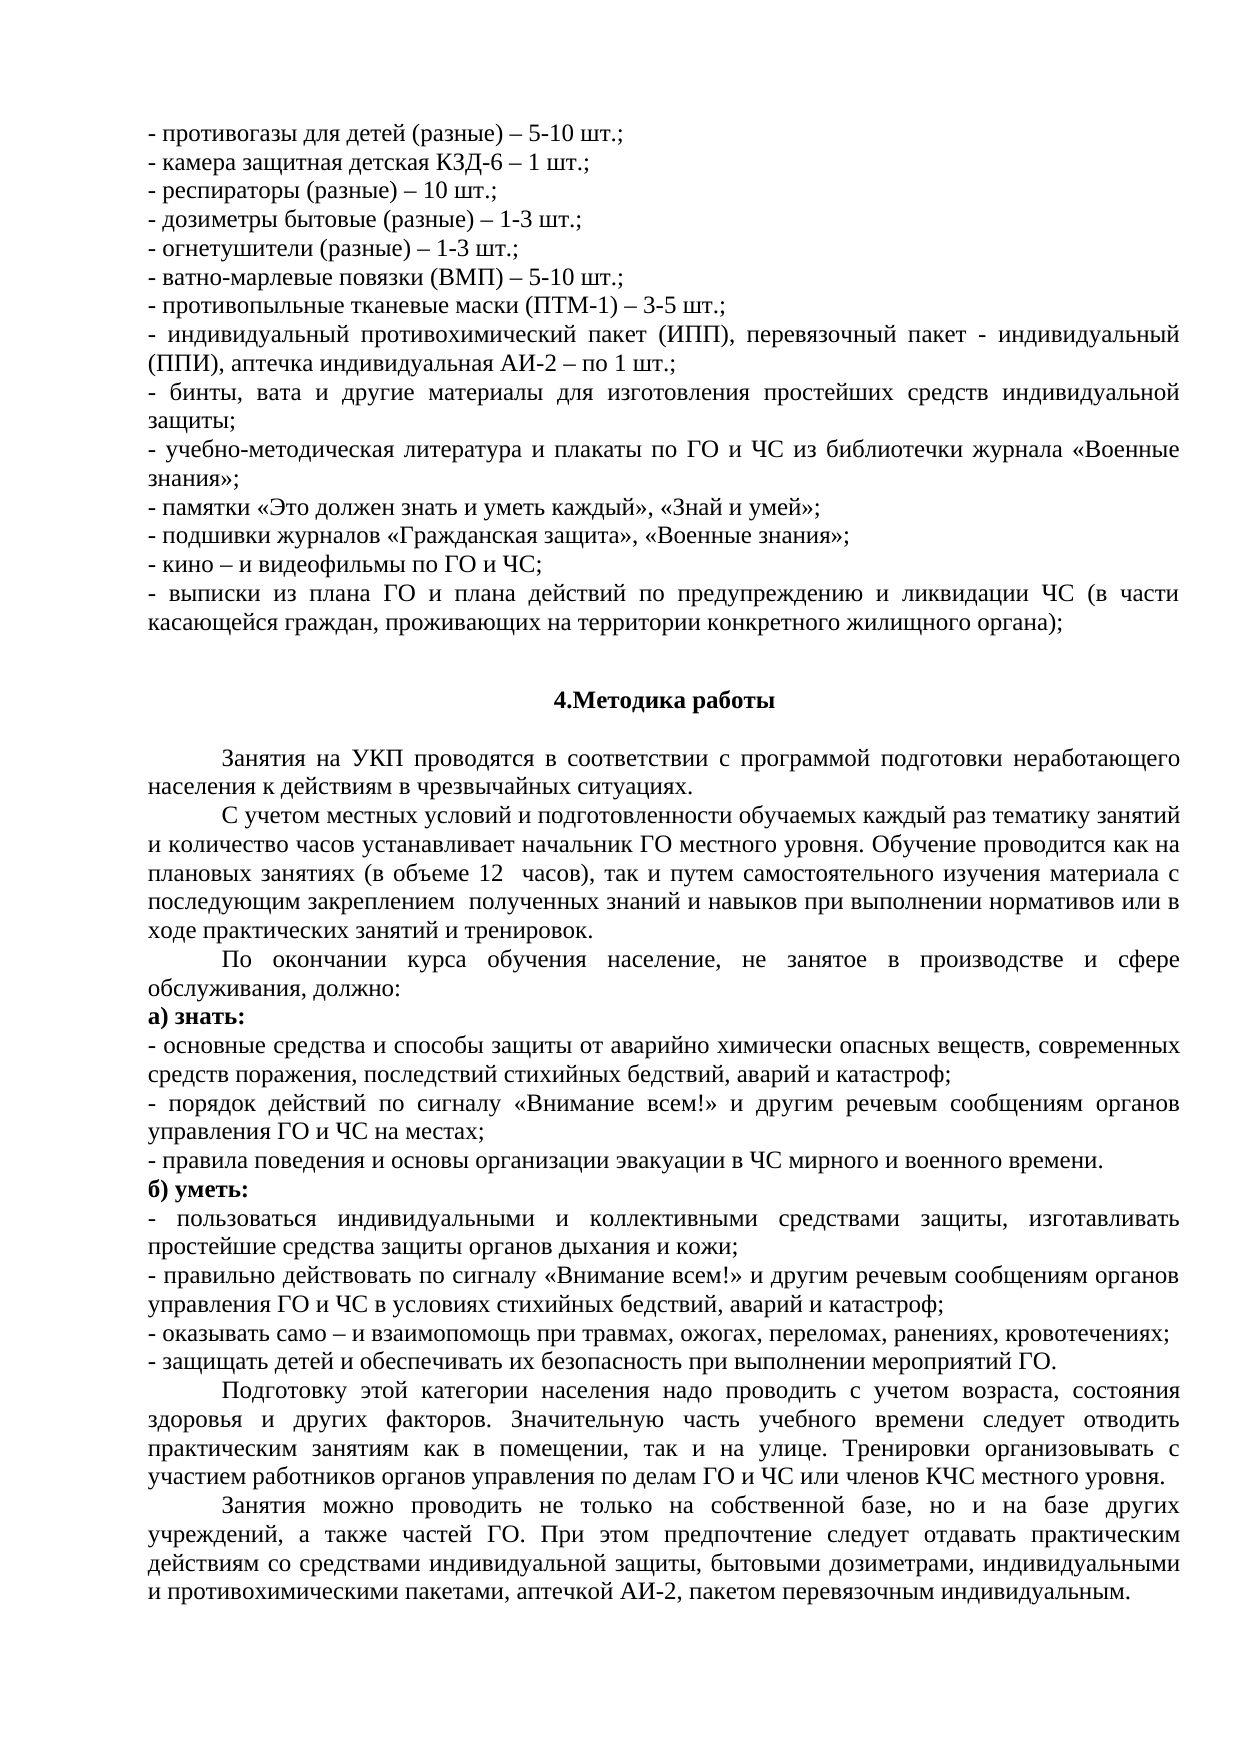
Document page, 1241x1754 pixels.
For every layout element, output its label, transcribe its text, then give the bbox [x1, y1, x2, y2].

text - индивидуальный противохимический пакет (ИПП), перевязочный пакет - индивидуальный (ППИ), аптечка индивидуальная АИ-2 – по 1 шт.; [148, 319, 1181, 377]
text - правила поведения и основы организации эвакуации в ЧС мирного и военного времени. [148, 1145, 1181, 1174]
text б) уметь: [148, 1174, 1181, 1203]
text - пользоваться индивидуальными и коллективными средствами защиты, изготавливать простейшие средства защиты органов дыхания и кожи; [148, 1203, 1181, 1260]
text - огнетушители (разные) – 1-3 шт.; [148, 233, 1181, 262]
text - ватно-марлевые повязки (ВМП) – 5-10 шт.; [148, 262, 1181, 291]
text - кино – и видеофильмы по ГО и ЧС; [148, 549, 1181, 578]
subtitle 4.Методика работы [148, 685, 1181, 714]
text Подготовку этой категории населения надо проводить с учетом возраста, состояния здоровья и других факторов. Значительную часть учебного времени следует отводить практическим занятиям как в помещении, так и на улице. Тренировки организовывать с участием работников органов управления по делам ГО и ЧС или членов КЧС местного уровня. [148, 1375, 1181, 1490]
text а) знать: [148, 1001, 1181, 1030]
text - защищать детей и обеспечивать их безопасность при выполнении мероприятий ГО. [148, 1346, 1181, 1375]
text - выписки из плана ГО и плана действий по предупреждению и ликвидации ЧС (в части касающейся граждан, проживающих на территории конкретного жилищного органа); [148, 578, 1181, 636]
text Занятия на УКП проводятся в соответствии с программой подготовки неработающего населения к действиям в чрезвычайных ситуациях. [148, 743, 1181, 800]
text - учебно-методическая литература и плакаты по ГО и ЧС из библиотечки журнала «Военные знания»; [148, 434, 1181, 492]
text - подшивки журналов «Гражданская защита», «Военные знания»; [148, 521, 1181, 549]
text С учетом местных условий и подготовленности обучаемых каждый раз тематику занятий и количество часов устанавливает начальник ГО местного уровня. Обучение проводится как на плановых занятиях (в объеме 12 часов), так и путем самостоятельного изучения материала с последующим закреплением полученных знаний и навыков при выполнении нормативов или в ходе практических занятий и тренировок. [148, 800, 1181, 944]
text По окончании курса обучения население, не занятое в производстве и сфере обслуживания, должно: [148, 944, 1181, 1001]
text - камера защитная детская КЗД-6 – 1 шт.; [148, 147, 1181, 176]
text - оказывать само – и взаимопомощь при травмах, ожогах, переломах, ранениях, кровотечениях; [148, 1318, 1181, 1346]
text - противогазы для детей (разные) – 5-10 шт.; [148, 118, 1181, 147]
text - правильно действовать по сигналу «Внимание всем!» и другим речевым сообщениям органов управления ГО и ЧС в условиях стихийных бедствий, аварий и катастроф; [148, 1260, 1181, 1318]
text - противопыльные тканевые маски (ПТМ-1) – 3-5 шт.; [148, 291, 1181, 319]
text Занятия можно проводить не только на собственной базе, но и на базе других учреждений, а также частей ГО. При этом предпочтение следует отдавать практическим действиям со средствами индивидуальной защиты, бытовыми дозиметрами, индивидуальными и противохимическими пакетами, аптечкой АИ-2, пакетом перевязочным индивидуальным. [148, 1490, 1181, 1605]
text - респираторы (разные) – 10 шт.; [148, 176, 1181, 204]
text - порядок действий по сигналу «Внимание всем!» и другим речевым сообщениям органов управления ГО и ЧС на местах; [148, 1088, 1181, 1145]
text - бинты, вата и другие материалы для изготовления простейших средств индивидуальной защиты; [148, 377, 1181, 434]
text - дозиметры бытовые (разные) – 1-3 шт.; [148, 204, 1181, 233]
text - основные средства и способы защиты от аварийно химически опасных веществ, современных средств поражения, последствий стихийных бедствий, аварий и катастроф; [148, 1030, 1181, 1088]
text - памятки «Это должен знать и уметь каждый», «Знай и умей»; [148, 492, 1181, 521]
